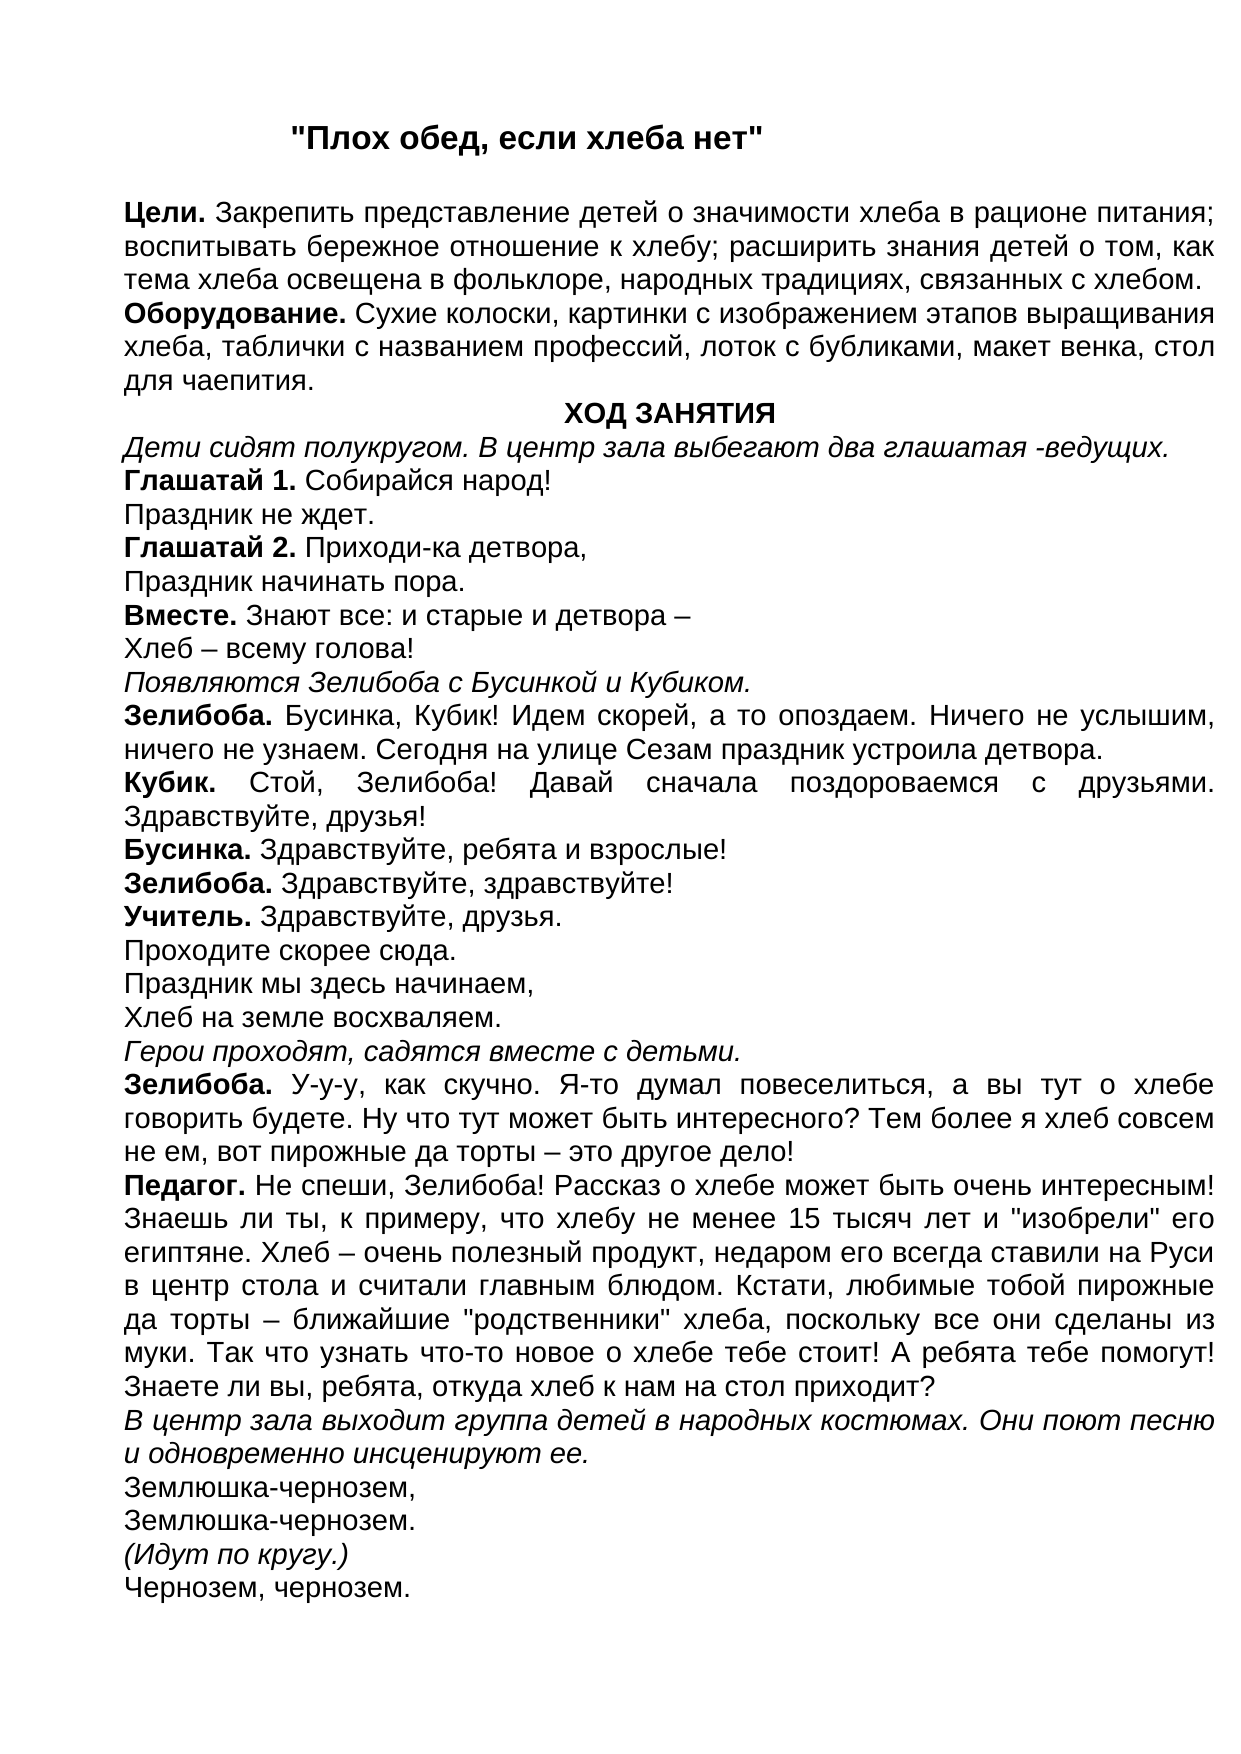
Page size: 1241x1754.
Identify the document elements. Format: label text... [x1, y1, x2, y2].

text Зелибоба. У-у-у, как скучно. Я-то думал повеселиться, а вы тут о хлебе говорить будете. Ну что тут может быть интересного? Тем более я хлеб совсем не ем, вот пирожные да торты – это другое дело! [124, 1067, 1216, 1168]
text Кубик. Стой, Зелибоба! Давай сначала поздороваемся с друзьями. Здравствуйте, друзья! [124, 765, 1216, 832]
text Цели. Закрепить представление детей о значимости хлеба в рационе питания; воспитывать бережное отношение к хлебу; расширить знания детей о том, как тема хлеба освещена в фольклоре, народных традициях, связанных с хлебом. [124, 195, 1216, 296]
text Зелибоба. Бусинка, Кубик! Идем скорей, а то опоздаем. Ничего не услышим, ничего не узнаем. Сегодня на улице Сезам праздник устроила детвора. [124, 698, 1216, 765]
text Зелибоба. Здравствуйте, здравствуйте! [124, 866, 1216, 899]
text Учитель. Здравствуйте, друзья. Проходите скорее сюда. Праздник мы здесь начинаем, Хлеб на земле восхваляем. [124, 899, 1216, 1033]
text Дети сидят полукругом. В центр зала выбегают два глашатая -ведущих. [124, 430, 1216, 463]
text Бусинка. Здравствуйте, ребята и взрослые! [124, 832, 1216, 866]
text Герои проходят, садятся вместе с детьми. [124, 1033, 1216, 1067]
text Оборудование. Сухие колоски, картинки с изображением этапов выращивания хлеба, таблички с названием профессий, лоток с бубликами, макет венка, стол для чаепития. [124, 296, 1216, 396]
text Глашатай 2. Приходи-ка детвора, Праздник начинать пора. [124, 530, 1216, 597]
text Педагог. Не спеши, Зелибоба! Рассказ о хлебе может быть очень интересным! Знаешь ли ты, к примеру, что хлебу не менее 15 тысяч лет и "изобрели" его египтяне. Хлеб – очень полезный продукт, недаром его всегда ставили на Руси в центр стола и считали главным блюдом. Кстати, любимые тобой пирожные да торты – ближайшие "родственники" хлеба, поскольку все они сделаны из муки. Так что узнать что-то новое о хлебе тебе стоит! А ребята тебе помогут! Знаете ли вы, ребята, откуда хлеб к нам на стол приходит? [124, 1168, 1216, 1402]
text Появляются Зелибоба с Бусинкой и Кубиком. [124, 664, 1216, 698]
text В центр зала выходит группа детей в народных костюмах. Они поют песню и одновременно инсценируют ее. [124, 1402, 1216, 1469]
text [124, 1469, 1216, 1604]
text ХОД ЗАНЯТИЯ [124, 396, 1216, 430]
text Вместе. Знают все: и старые и детвора – Хлеб – всему голова! [124, 597, 1216, 664]
text "Плох обед, если хлеба нет" [124, 118, 1216, 157]
text Глашатай 1. Собирайся народ! Праздник не ждет. [124, 463, 1216, 530]
